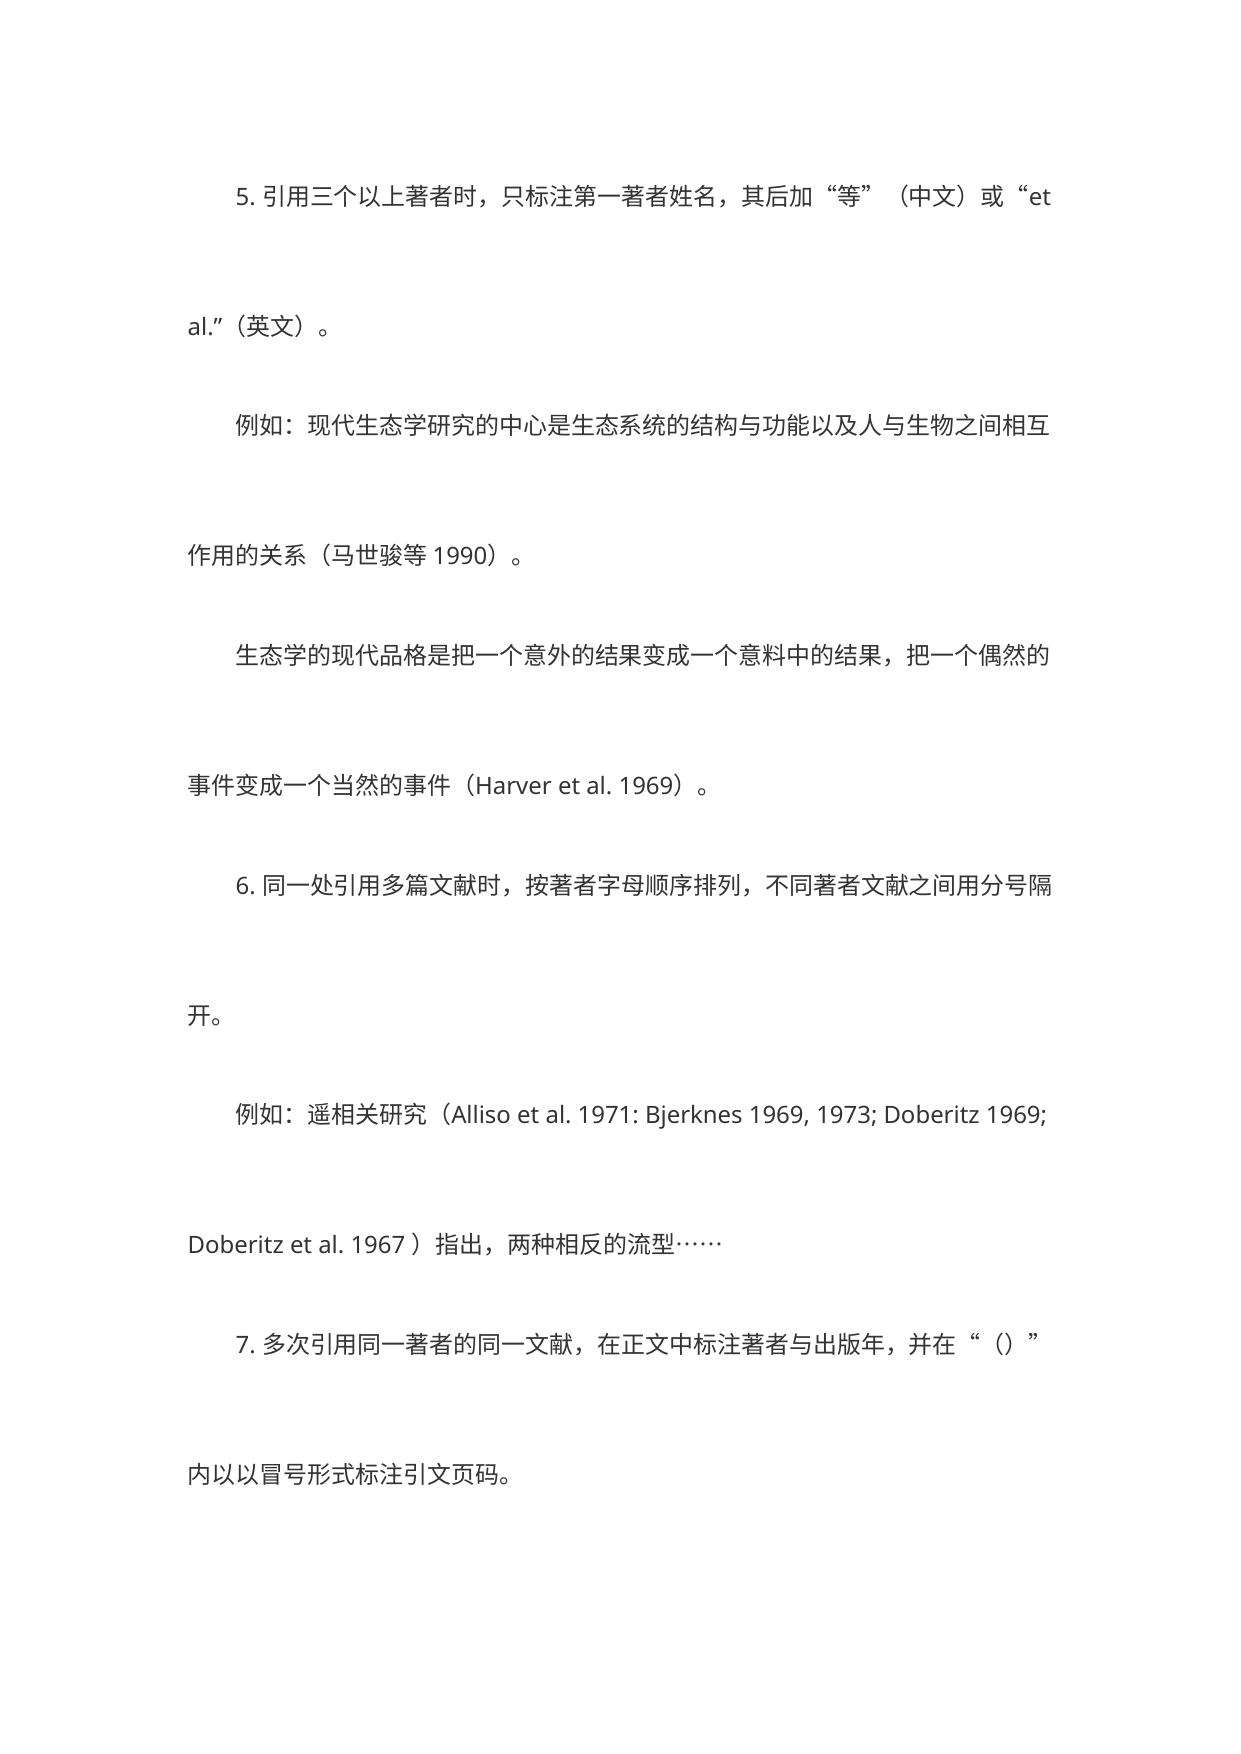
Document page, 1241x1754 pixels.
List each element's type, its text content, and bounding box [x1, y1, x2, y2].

text 例如：现代生态学研究的中心是生态系统的结构与功能以及人与生物之间相互作用的关系（马世骏等 1990）。 [187, 392, 1053, 587]
text 例如：遥相关研究（Alliso et al. 1971: Bjerknes 1969, 1973; Doberitz 1969; Doberitz et al. 1967 ）指出，两种相反的流型…… [187, 1081, 1053, 1276]
text 5. 引用三个以上著者时，只标注第一著者姓名，其后加“等”（中文）或“et al.”（英文）。 [187, 162, 1053, 357]
text 7. 多次引用同一著者的同一文献，在正文中标注著者与出版年，并在“（）”内以以冒号形式标注引文页码。 [187, 1311, 1053, 1506]
text 6. 同一处引用多篇文献时，按著者字母顺序排列，不同著者文献之间用分号隔开。 [187, 851, 1053, 1046]
text 生态学的现代品格是把一个意外的结果变成一个意料中的结果，把一个偶然的事件变成一个当然的事件（Harver et al. 1969）。 [187, 622, 1053, 817]
